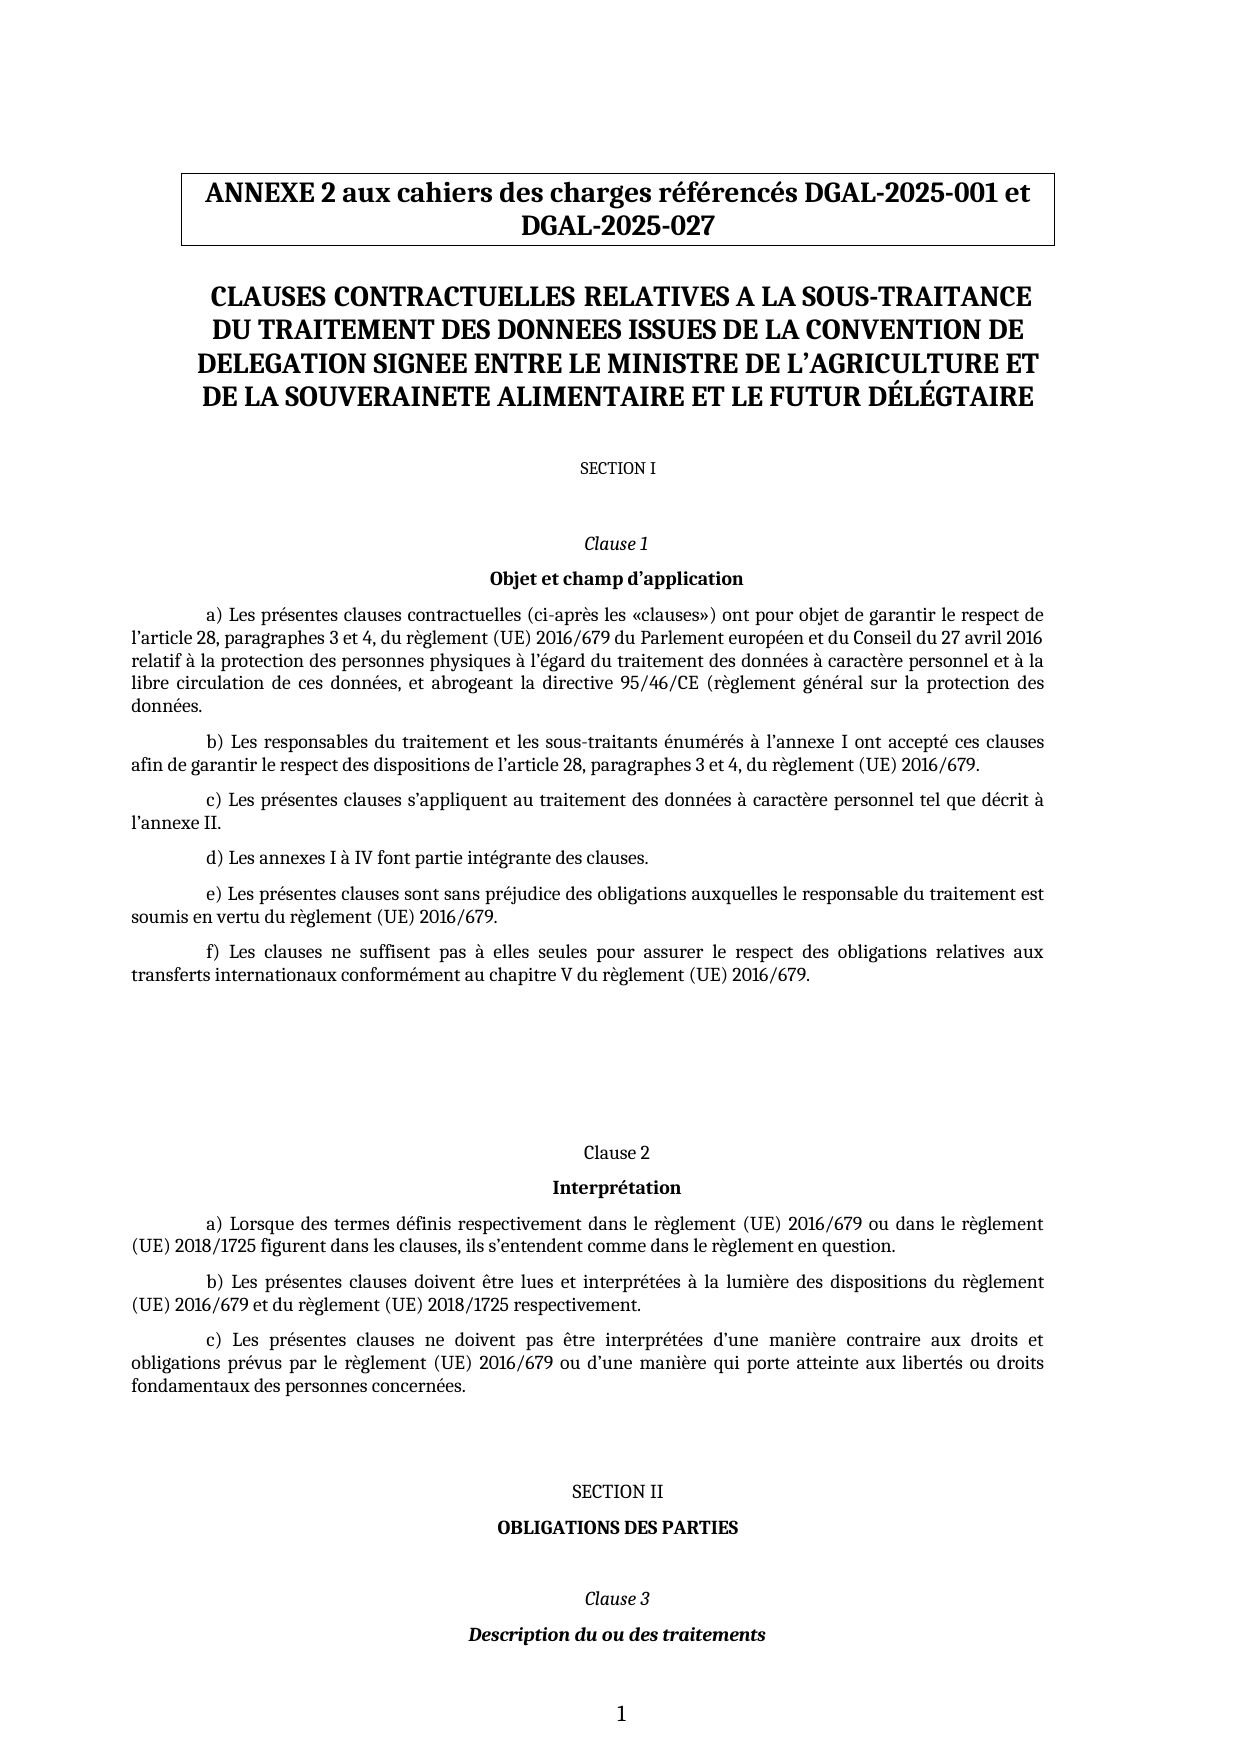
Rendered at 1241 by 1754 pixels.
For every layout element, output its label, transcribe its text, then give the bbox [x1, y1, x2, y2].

text SECTION II [190, 1481, 1046, 1504]
text Objet et champ d’application [188, 568, 1046, 591]
list b) Les responsables du traitement et les sous-traitants énumérés à l’annexe I ont accepté ces clauses afin de garantir le respect des dispositions de l’article 28, paragraphes 3 et 4, du règlement (UE) 2016/679. [131, 730, 1046, 776]
text Description du ou des traitements [190, 1623, 1046, 1646]
text Clause 1 [188, 532, 1046, 555]
list a) Lorsque des termes définis respectivement dans le règlement (UE) 2016/679 ou dans le règlement (UE) 2018/1725 figurent dans les clauses, ils s’entendent comme dans le règlement en question. [131, 1212, 1046, 1258]
list c) Les présentes clauses ne doivent pas être interprétées d’une manière contraire aux droits et obligations prévus par le règlement (UE) 2016/679 ou d’une manière qui porte atteinte aux libertés ou droits fondamentaux des personnes concernées. [131, 1329, 1046, 1397]
text ANNEXE 2 aux cahiers des charges référencés DGAL-2025-001 et DGAL-2025-027 [182, 174, 1054, 245]
text Clause 3 [190, 1588, 1046, 1611]
list b) Les présentes clauses doivent être lues et interprétées à la lumière des dispositions du règlement (UE) 2016/679 et du règlement (UE) 2018/1725 respectivement. [131, 1271, 1046, 1316]
text Clause 2 [188, 1141, 1046, 1164]
list e) Les présentes clauses sont sans préjudice des obligations auxquelles le responsable du traitement est soumis en vertu du règlement (UE) 2016/679. [131, 882, 1046, 928]
list d) Les annexes I à IV font partie intégrante des clauses. [131, 847, 1046, 870]
text SECTION I [190, 458, 1046, 479]
text Interprétation [188, 1177, 1046, 1199]
text CLAUSES CONTRACTUELLES RELATIVES A LA SOUS-TRAITANCE DU TRAITEMENT DES DONNEES ISSUES DE LA CONVENTION DE DELEGATION SIGNEE ENTRE LE MINISTRE DE L’AGRICULTURE ET DE LA SOUVERAINETE ALIMENTAIRE ET LE FUTUR DÉLÉGTAIRE [190, 280, 1046, 414]
list a) Les présentes clauses contractuelles (ci-après les «clauses») ont pour objet de garantir le respect de l’article 28, paragraphes 3 et 4, du règlement (UE) 2016/679 du Parlement européen et du Conseil du 27 avril 2016 relatif à la protection des personnes physiques à l’égard du traitement des données à caractère personnel et à la libre circulation de ces données, et abrogeant la directive 95/46/CE (règlement général sur la protection des données. [131, 603, 1046, 718]
list c) Les présentes clauses s’appliquent au traitement des données à caractère personnel tel que décrit à l’annexe II. [131, 789, 1046, 834]
text OBLIGATIONS DES PARTIES [190, 1517, 1046, 1539]
list f) Les clauses ne suffisent pas à elles seules pour assurer le respect des obligations relatives aux transferts internationaux conformément au chapitre V du règlement (UE) 2016/679. [131, 941, 1046, 986]
